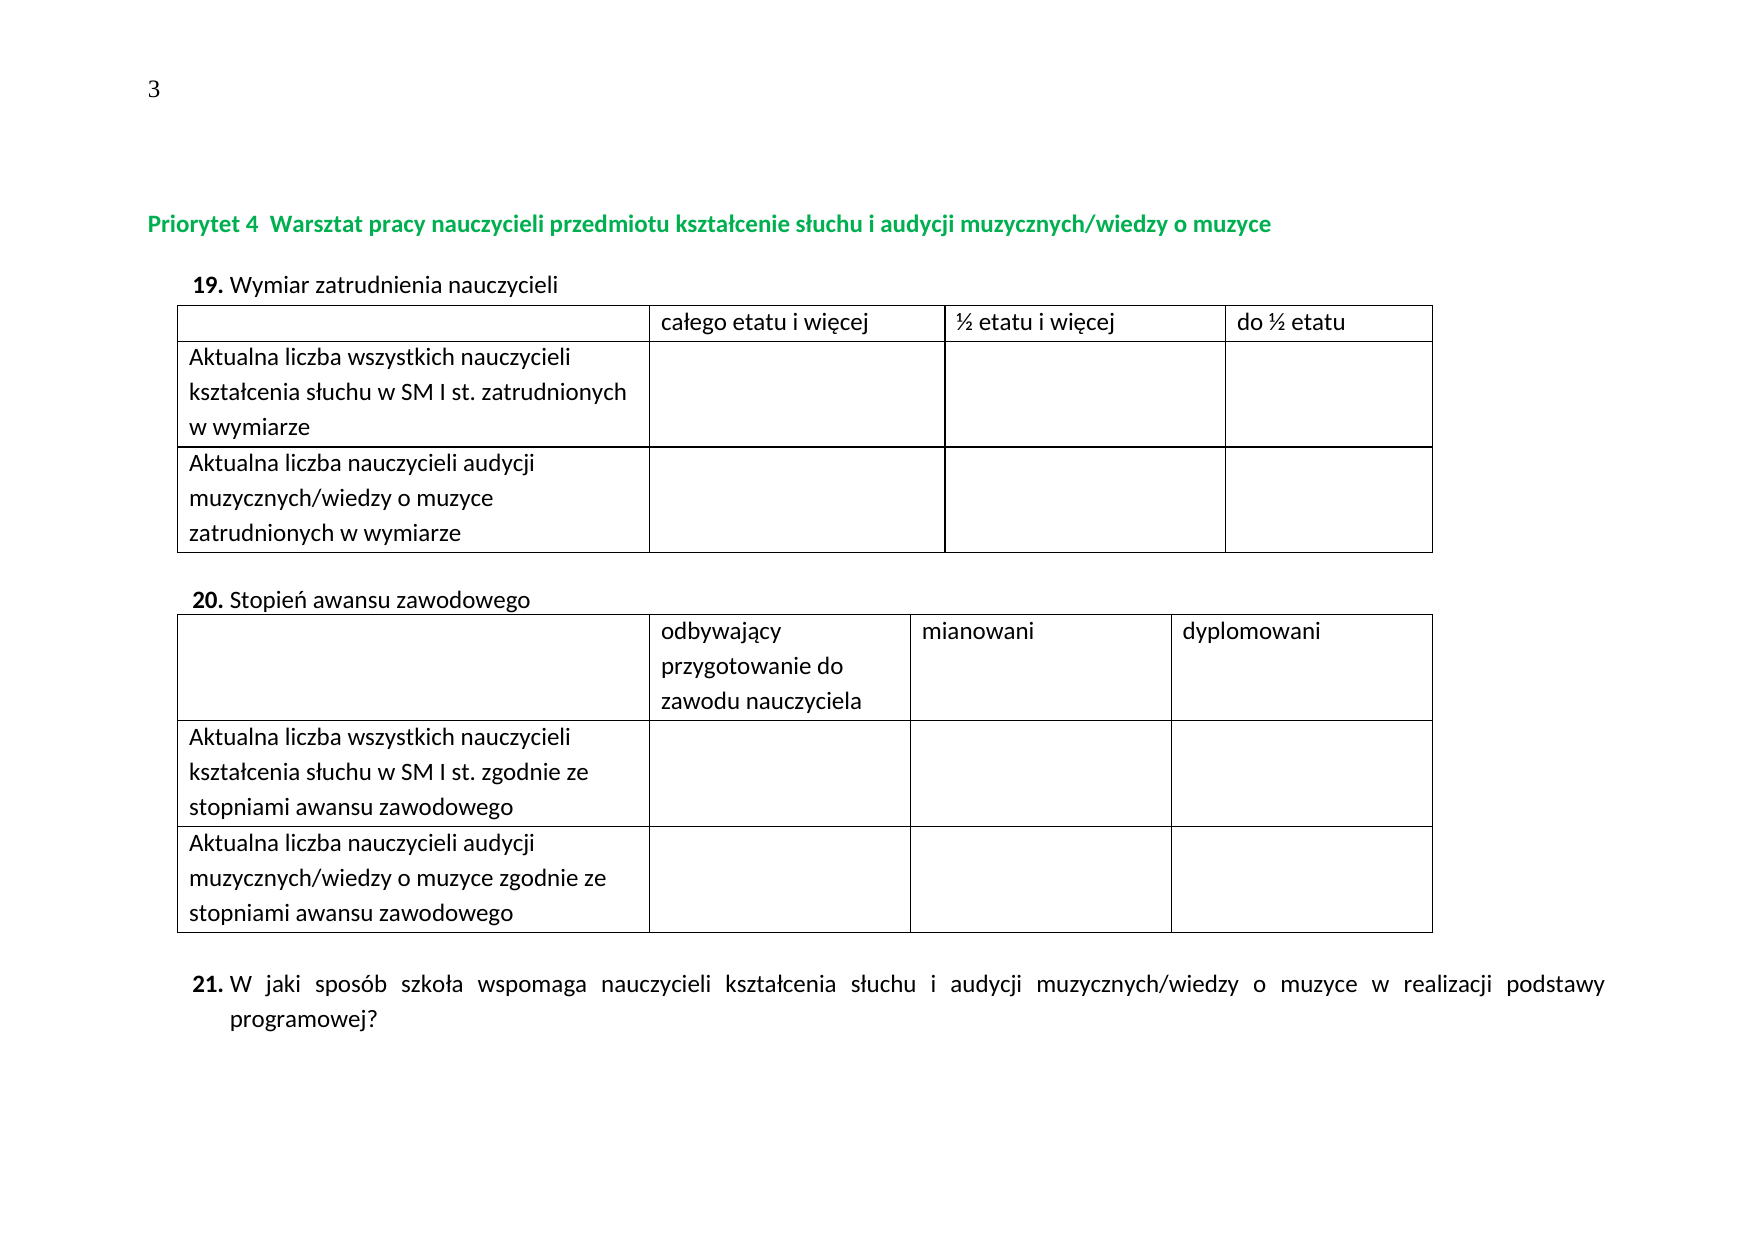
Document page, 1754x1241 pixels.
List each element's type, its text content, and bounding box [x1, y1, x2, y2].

table_cell [1172, 721, 1432, 826]
table_cell [650, 448, 944, 552]
table_cell Aktualna liczba wszystkich nauczycieli kształcenia słuchu w SM I st. zgodnie ze stopniami awansu zawodowego [178, 721, 649, 826]
table_header dyplomowani [1172, 615, 1432, 720]
table_cell [650, 827, 910, 932]
table_cell [946, 342, 1225, 446]
text Priorytet 4 Warsztat pracy nauczycieli przedmiotu kształcenie słuchu i audycji muzycznych/wiedzy o muzyce [148, 209, 1606, 239]
table_header do ½ etatu [1226, 306, 1432, 341]
list Wymiar zatrudnienia nauczycieli [192, 270, 1606, 300]
table_cell [1226, 448, 1432, 552]
table_cell [911, 827, 1171, 932]
table_cell Aktualna liczba nauczycieli audycji muzycznych/wiedzy o muzyce zgodnie ze stopniami awansu zawodowego [178, 827, 649, 932]
table_cell [1226, 342, 1432, 446]
list W jaki sposób szkoła wspomaga nauczycieli kształcenia słuchu i audycji muzycznych/wiedzy o muzyce w realizacji podstawy programowej? [192, 968, 1606, 1033]
table_header ½ etatu i więcej [946, 306, 1225, 341]
table_cell [1172, 827, 1432, 932]
table_cell Aktualna liczba wszystkich nauczycieli kształcenia słuchu w SM I st. zatrudnionych w wymiarze [178, 342, 649, 446]
table_header [178, 306, 649, 341]
table_cell [650, 721, 910, 826]
table_cell [946, 448, 1225, 552]
table_header [178, 615, 649, 720]
table_header mianowani [911, 615, 1171, 720]
table_cell [650, 342, 944, 446]
table_header odbywający przygotowanie do zawodu nauczyciela [650, 615, 910, 720]
table_cell Aktualna liczba nauczycieli audycji muzycznych/wiedzy o muzyce zatrudnionych w wymiarze [178, 448, 649, 552]
table_cell [911, 721, 1171, 826]
list Stopień awansu zawodowego [192, 584, 1606, 614]
table_header całego etatu i więcej [650, 306, 944, 341]
